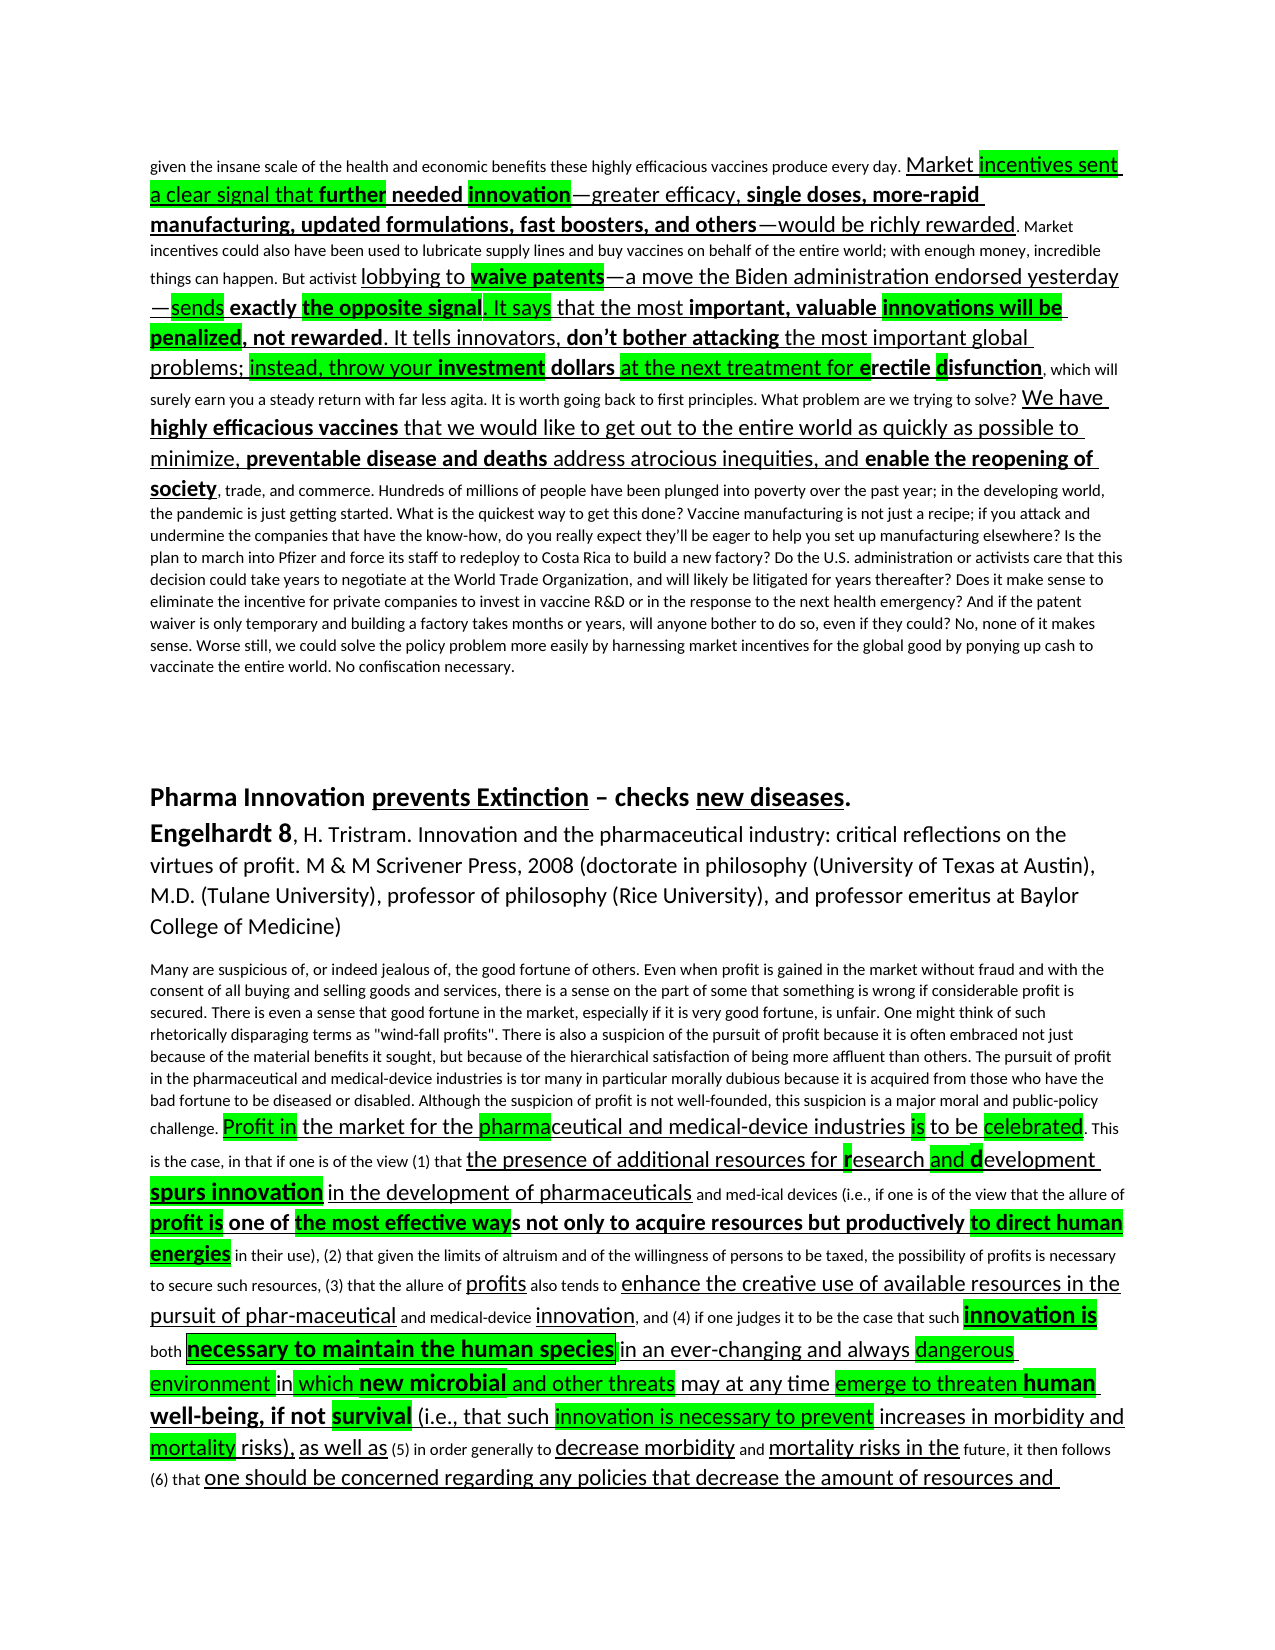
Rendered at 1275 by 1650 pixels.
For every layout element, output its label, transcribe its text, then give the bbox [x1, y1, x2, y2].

text Engelhardt 8, H. Tristram. Innovation and the pharmaceutical industry: critical reflections on the virtues of profit. M & M Scrivener Press, 2008 (doctorate in philosophy (University of Texas at Austin), M.D. (Tulane University), professor of philosophy (Rice University), and professor emeritus at Baylor College of Medicine) [150, 816, 1125, 940]
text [150, 150, 1125, 677]
subtitle Pharma Innovation prevents Extinction – checks new diseases. [150, 781, 1125, 814]
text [150, 1428, 1125, 1491]
